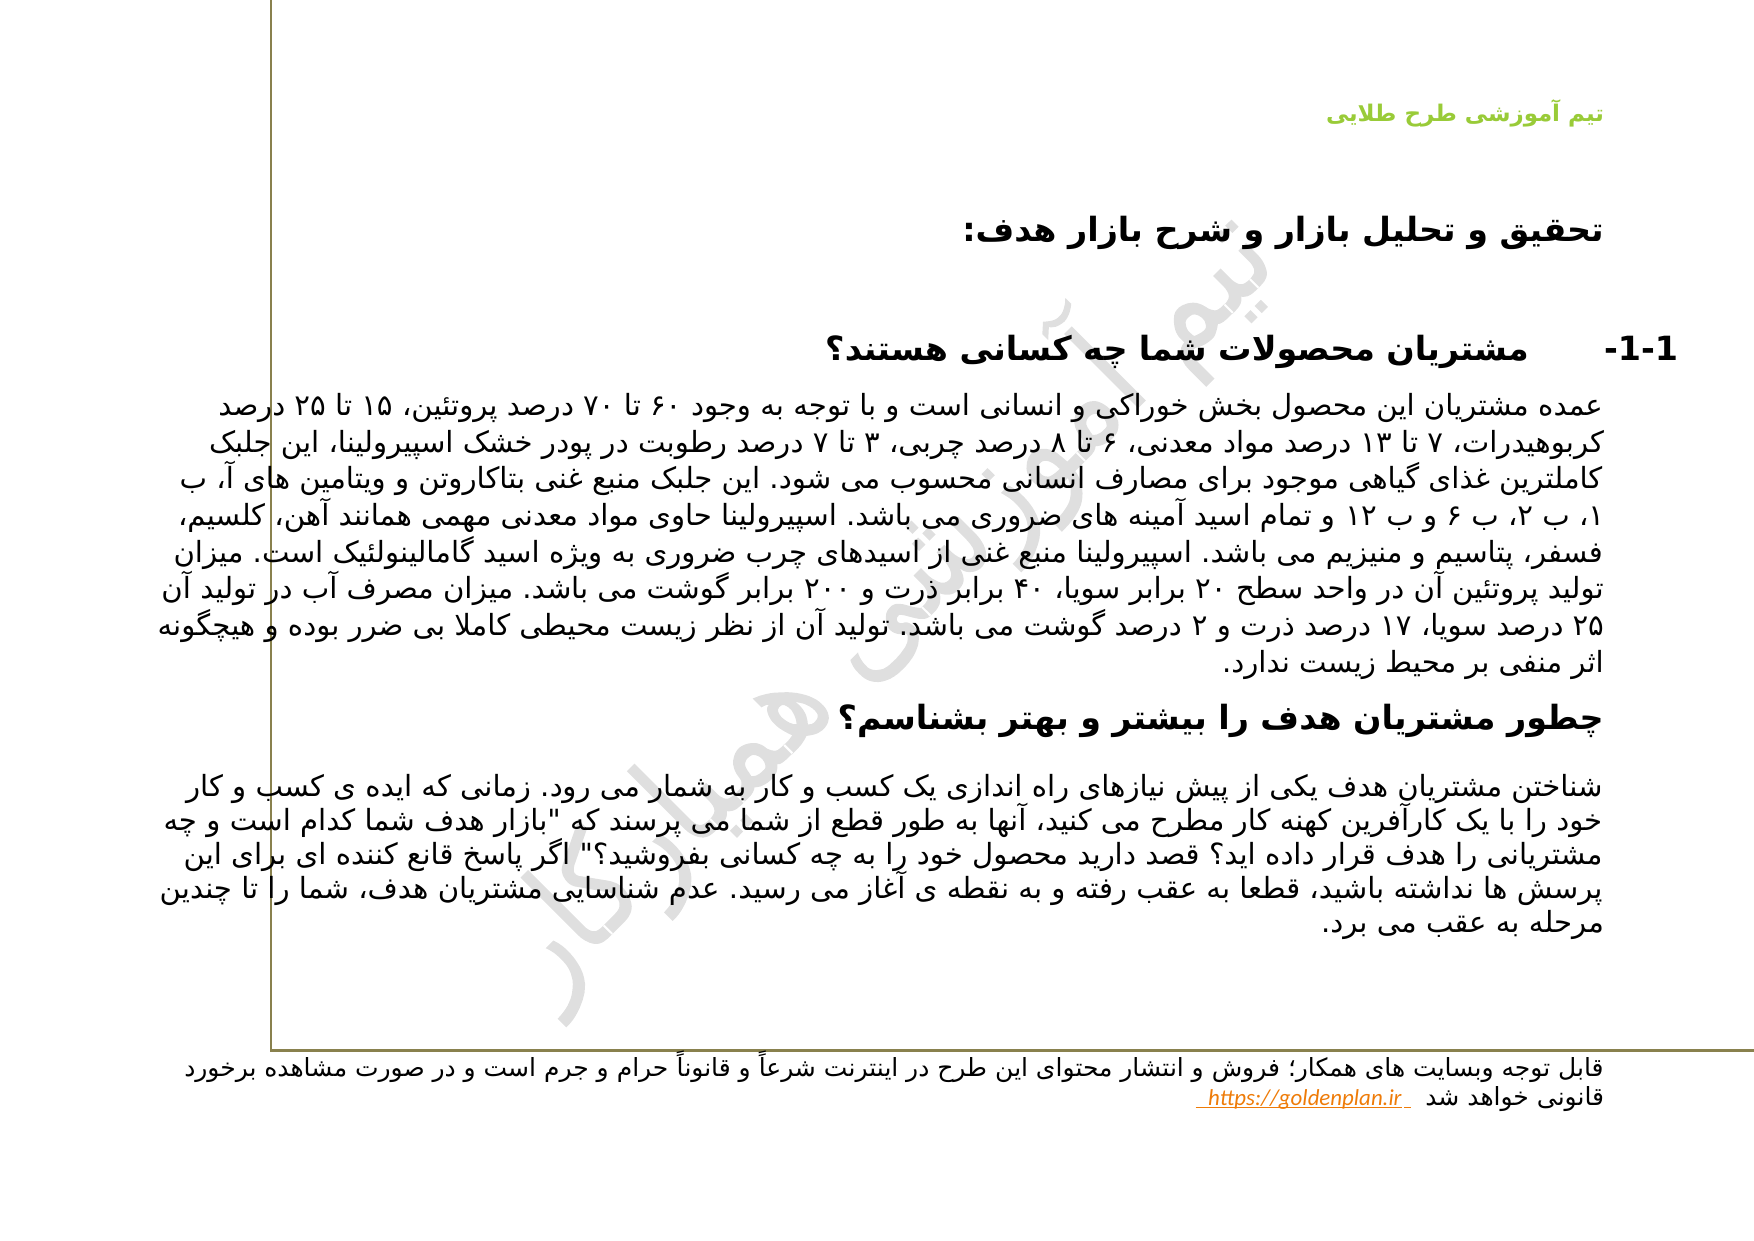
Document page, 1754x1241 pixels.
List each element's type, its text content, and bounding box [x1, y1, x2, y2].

text عمده مشتریان این محصول بخش خوراکی و انسانی است و با توجه به وجود ۶۰ تا ۷۰ درصد پروتئین، ۱۵ تا ۲۵ درصد کربوهیدرات، ۷ تا ۱۳ درصد مواد معدنی، ۶ تا ۸ درصد چربی، ۳ تا ۷ درصد رطوبت در پودر خشک اسپیرولینا، این جلبک کاملترین غذای گیاهی موجود برای مصارف انسانی محسوب می شود. این جلبک منبع غنی بتاکاروتن و ویتامین های آ، ب ۱، ب ۲، ب ۶ و ب ۱۲ و تمام اسید آمینه های ضروری می باشد. اسپیرولینا حاوی مواد معدنی مهمی همانند آهن، کلسیم، فسفر، پتاسیم و منیزیم می باشد. اسپیرولینا منبع غنی از اسیدهای چرب ضروری به ویژه اسید گامالینولئیک است. میزان تولید پروتئین آن در واحد سطح ۲۰ برابر سویا، ۴۰ برابر ذرت و ۲۰۰ برابر گوشت می باشد. میزان مصرف آب در تولید آن ۲۵ درصد سویا، ۱۷ درصد ذرت و ۲ درصد گوشت می باشد. تولید آن از نظر زیست محیطی کاملا بی ضرر بوده و هیچگونه اثر منفی بر محیط زیست ندارد. [150, 388, 1604, 679]
list مشتریان محصولات شما چه کسانی هستند؟ [150, 330, 1604, 369]
text شناختن مشتریان هدف یکی از پیش نیازهای راه اندازی یک کسب و کار به شمار می رود. زمانی که ایده ی کسب و کار خود را با یک کارآفرین کهنه کار مطرح می کنید، آنها به طور قطع از شما می پرسند که "بازار هدف شما کدام است و چه مشتریانی را هدف قرار داده اید؟ قصد دارید محصول خود را به چه کسانی بفروشید؟" اگر پاسخ قانع کننده ای برای این پرسش ها نداشته باشید، قطعا به عقب رفته و به نقطه ی آغاز می رسید. عدم شناسایی مشتریان هدف، شما را تا چندین مرحله به عقب می برد. [150, 769, 1604, 939]
text چطور مشتریان هدف را بیشتر و بهتر بشناسم؟ [150, 698, 1604, 737]
text تحقیق و تحلیل بازار و شرح بازار هدف: [150, 211, 1604, 249]
